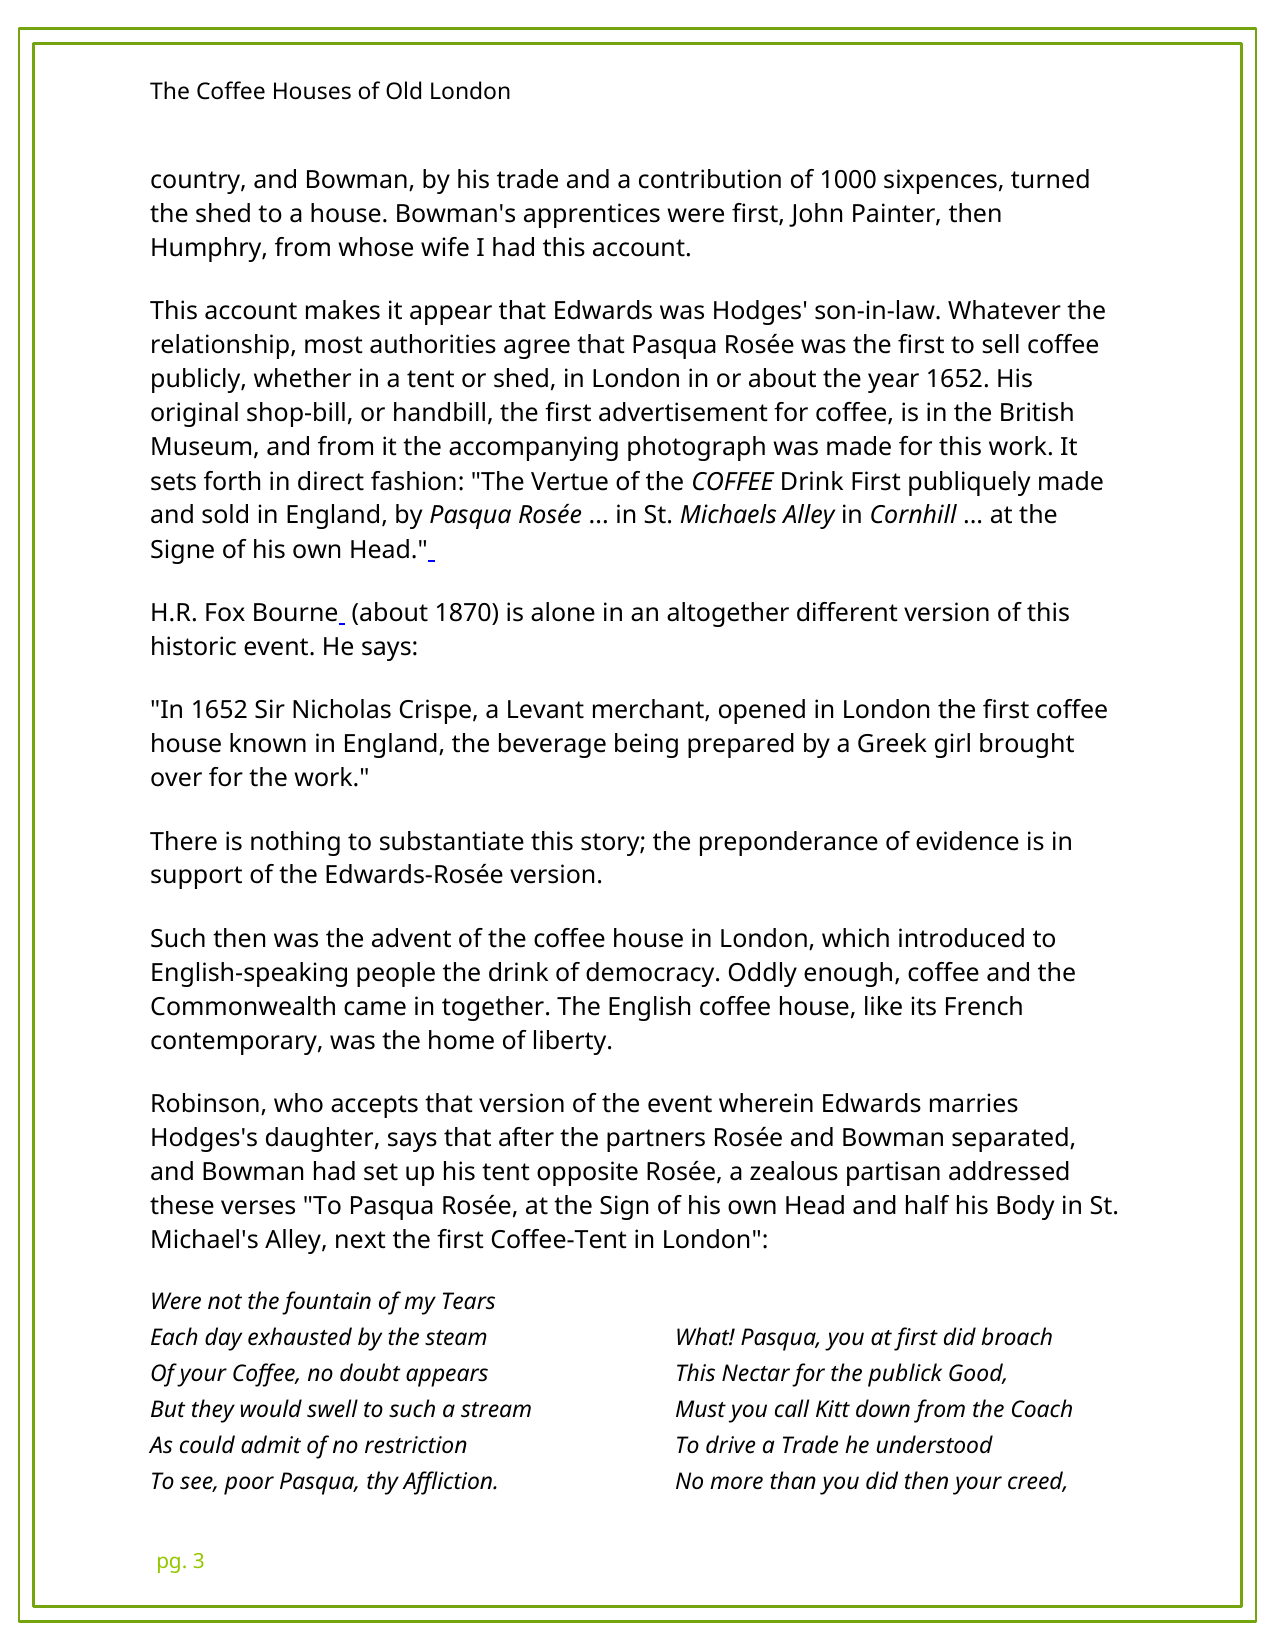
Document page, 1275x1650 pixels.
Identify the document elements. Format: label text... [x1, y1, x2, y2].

text Robinson, who accepts that version of the event wherein Edwards marries Hodges's daughter, says that after the partners Rosée and Bowman separated, and Bowman had set up his tent opposite Rosée, a zealous partisan addressed these verses "To Pasqua Rosée, at the Sign of his own Head and half his Body in St. Michael's Alley, next the first Coffee-Tent in London": [150, 1086, 1125, 1256]
text Such then was the advent of the coffee house in London, which introduced to English-speaking people the drink of democracy. Oddly enough, coffee and the Commonwealth came in together. The English coffee house, like its French contemporary, was the home of liberty. [150, 920, 1125, 1057]
text There is nothing to substantiate this story; the preponderance of evidence is in support of the Edwards-Rosée version. [150, 823, 1125, 891]
text "In 1652 Sir Nicholas Crispe, a Levant merchant, opened in London the first coffee house known in England, the beverage being prepared by a Greek girl brought over for the work." [150, 692, 1125, 794]
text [150, 1285, 600, 1496]
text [150, 161, 1125, 264]
text This account makes it appear that Edwards was Hodges' son-in-law. Whatever the relationship, most authorities agree that Pasqua Rosée was the first to sell coffee publicly, whether in a tent or shed, in London in or about the year 1652. His original shop-bill, or handbill, the first advertisement for coffee, is in the British Museum, and from it the accompanying photograph was made for this work. It sets forth in direct fashion: "The Vertue of the COFFEE Drink First publiquely made and sold in England, by Pasqua Rosée ... in St. Michaels Alley in Cornhill ... at the Signe of his own Head." [150, 293, 1125, 565]
text H.R. Fox Bourne (about 1870) is alone in an altogether different version of this historic event. He says: [150, 594, 1125, 663]
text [675, 1285, 1125, 1496]
